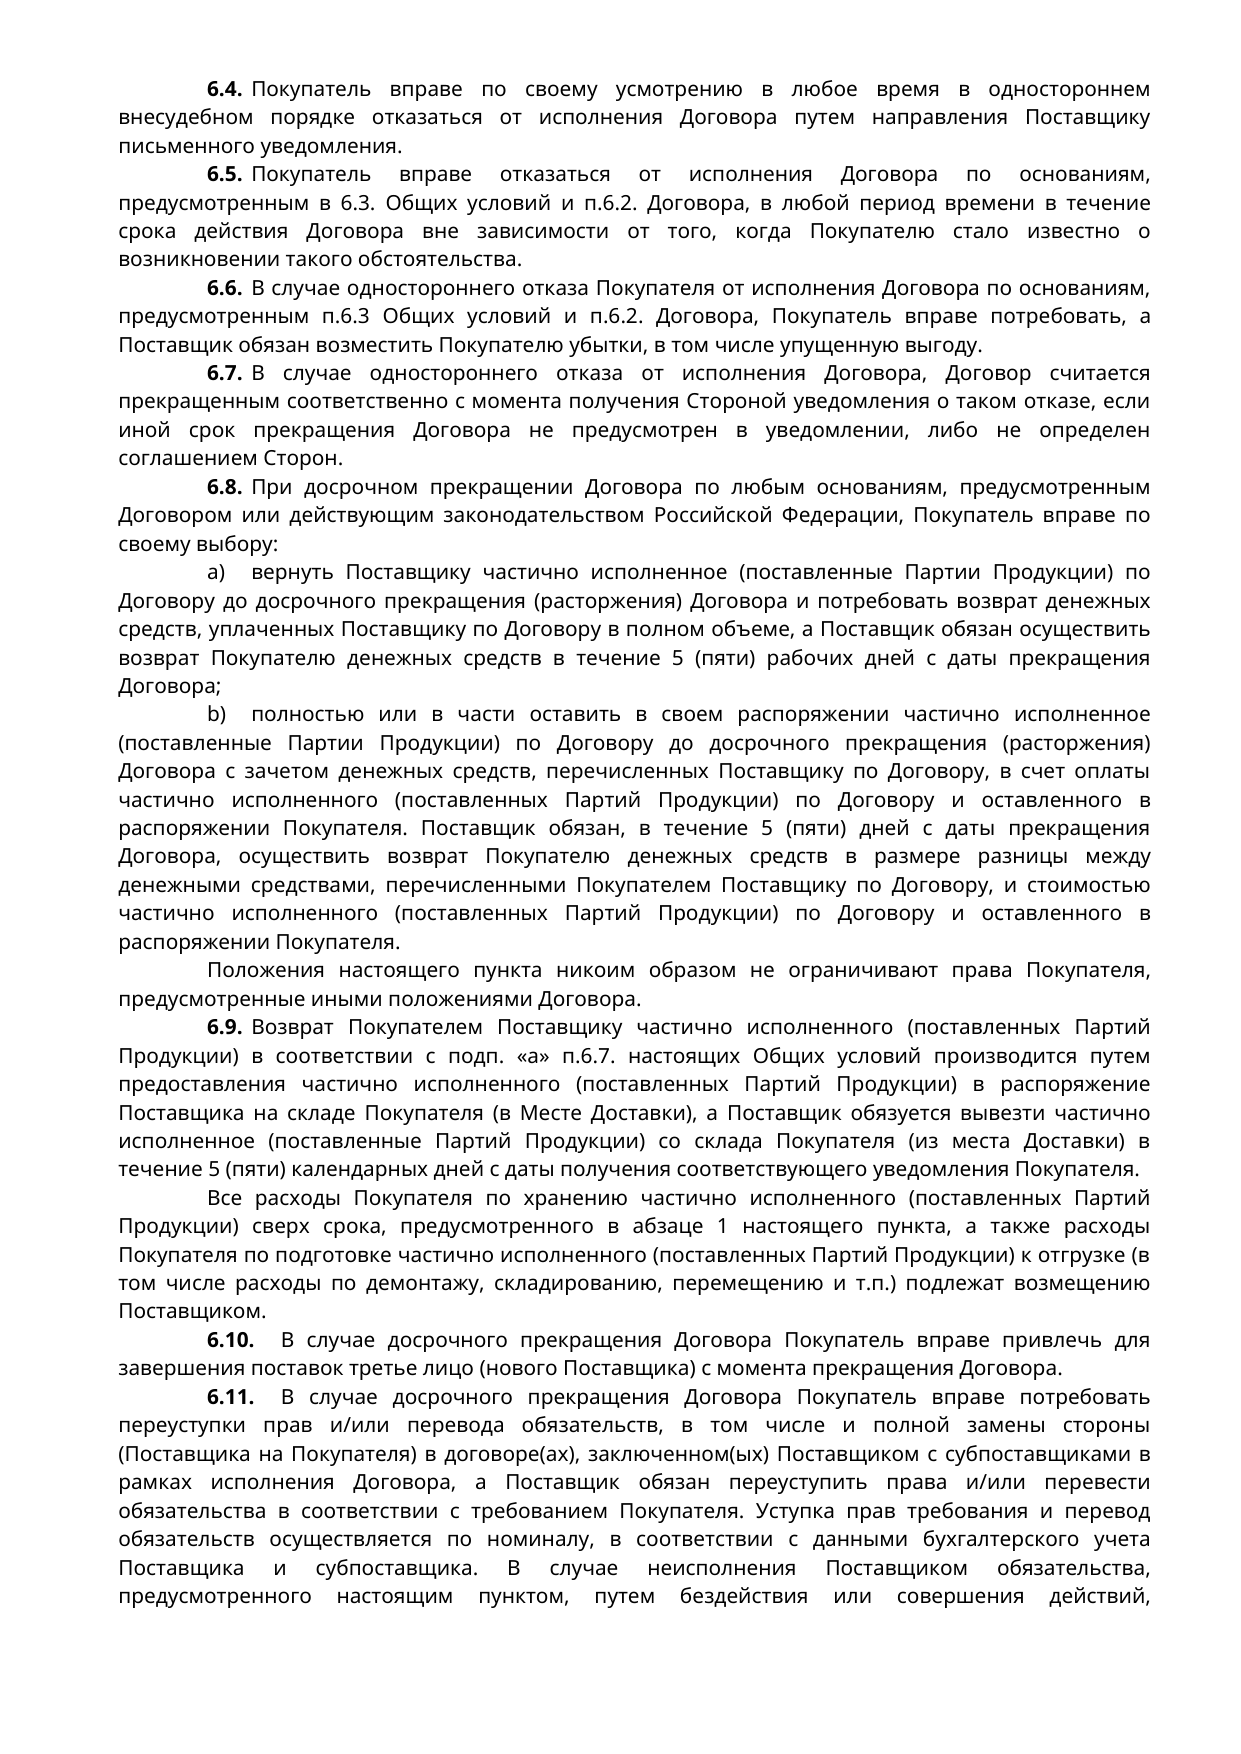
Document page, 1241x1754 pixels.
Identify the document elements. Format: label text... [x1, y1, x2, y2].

list При досрочном прекращении Договора по любым основаниям, предусмотренным Договором или действующим законодательством Российской Федерации, Покупатель вправе по своему выбору: [118, 472, 1152, 557]
list Возврат Покупателем Поставщику частично исполненного (поставленных Партий Продукции) в соответствии с подп. «а» п.6.7. настоящих Общих условий производится путем предоставления частично исполненного (поставленных Партий Продукции) в распоряжение Поставщика на складе Покупателя (в Месте Доставки), а Поставщик обязуется вывезти частично исполненное (поставленные Партий Продукции) со склада Покупателя (из места Доставки) в течение 5 (пяти) календарных дней с даты получения соответствующего уведомления Покупателя. [118, 1012, 1152, 1183]
text Все расходы Покупателя по хранению частично исполненного (поставленных Партий Продукции) сверх срока, предусмотренного в абзаце 1 настоящего пункта, а также расходы Покупателя по подготовке частично исполненного (поставленных Партий Продукции) к отгрузке (в том числе расходы по демонтажу, складированию, перемещению и т.п.) подлежат возмещению Поставщиком. [118, 1183, 1152, 1325]
list Покупатель вправе отказаться от исполнения Договора по основаниям, предусмотренным в 6.3. Общих условий и п.6.2. Договора, в любой период времени в течение срока действия Договора вне зависимости от того, когда Покупателю стало известно о возникновении такого обстоятельства. [118, 159, 1152, 273]
list Покупатель вправе по своему усмотрению в любое время в одностороннем внесудебном порядке отказаться от исполнения Договора путем направления Поставщику письменного уведомления. [118, 74, 1152, 159]
text Положения настоящего пункта никоим образом не ограничивают права Покупателя, предусмотренные иными положениями Договора. [118, 955, 1152, 1012]
list В случае одностороннего отказа Покупателя от исполнения Договора по основаниям, предусмотренным п.6.3 Общих условий и п.6.2. Договора, Покупатель вправе потребовать, а Поставщик обязан возместить Покупателю убытки, в том числе упущенную выгоду. [118, 273, 1152, 358]
list вернуть Поставщику частично исполненное (поставленные Партии Продукции) по Договору до досрочного прекращения (расторжения) Договора и потребовать возврат денежных средств, уплаченных Поставщику по Договору в полном объеме, а Поставщик обязан осуществить возврат Покупателю денежных средств в течение 5 (пяти) рабочих дней с даты прекращения Договора; [118, 557, 1152, 699]
list полностью или в части оставить в своем распоряжении частично исполненное (поставленные Партии Продукции) по Договору до досрочного прекращения (расторжения) Договора с зачетом денежных средств, перечисленных Поставщику по Договору, в счет оплаты частично исполненного (поставленных Партий Продукции) по Договору и оставленного в распоряжении Покупателя. Поставщик обязан, в течение 5 (пяти) дней с даты прекращения Договора, осуществить возврат Покупателю денежных средств в размере разницы между денежными средствами, перечисленными Покупателем Поставщику по Договору, и стоимостью частично исполненного (поставленных Партий Продукции) по Договору и оставленного в распоряжении Покупателя. [118, 699, 1152, 955]
list В случае досрочного прекращения Договора Покупатель вправе привлечь для завершения поставок третье лицо (нового Поставщика) с момента прекращения Договора. [118, 1325, 1152, 1382]
list В случае одностороннего отказа от исполнения Договора, Договор считается прекращенным соответственно с момента получения Стороной уведомления о таком отказе, если иной срок прекращения Договора не предусмотрен в уведомлении, либо не определен соглашением Сторон. [118, 358, 1152, 472]
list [118, 1382, 1152, 1609]
